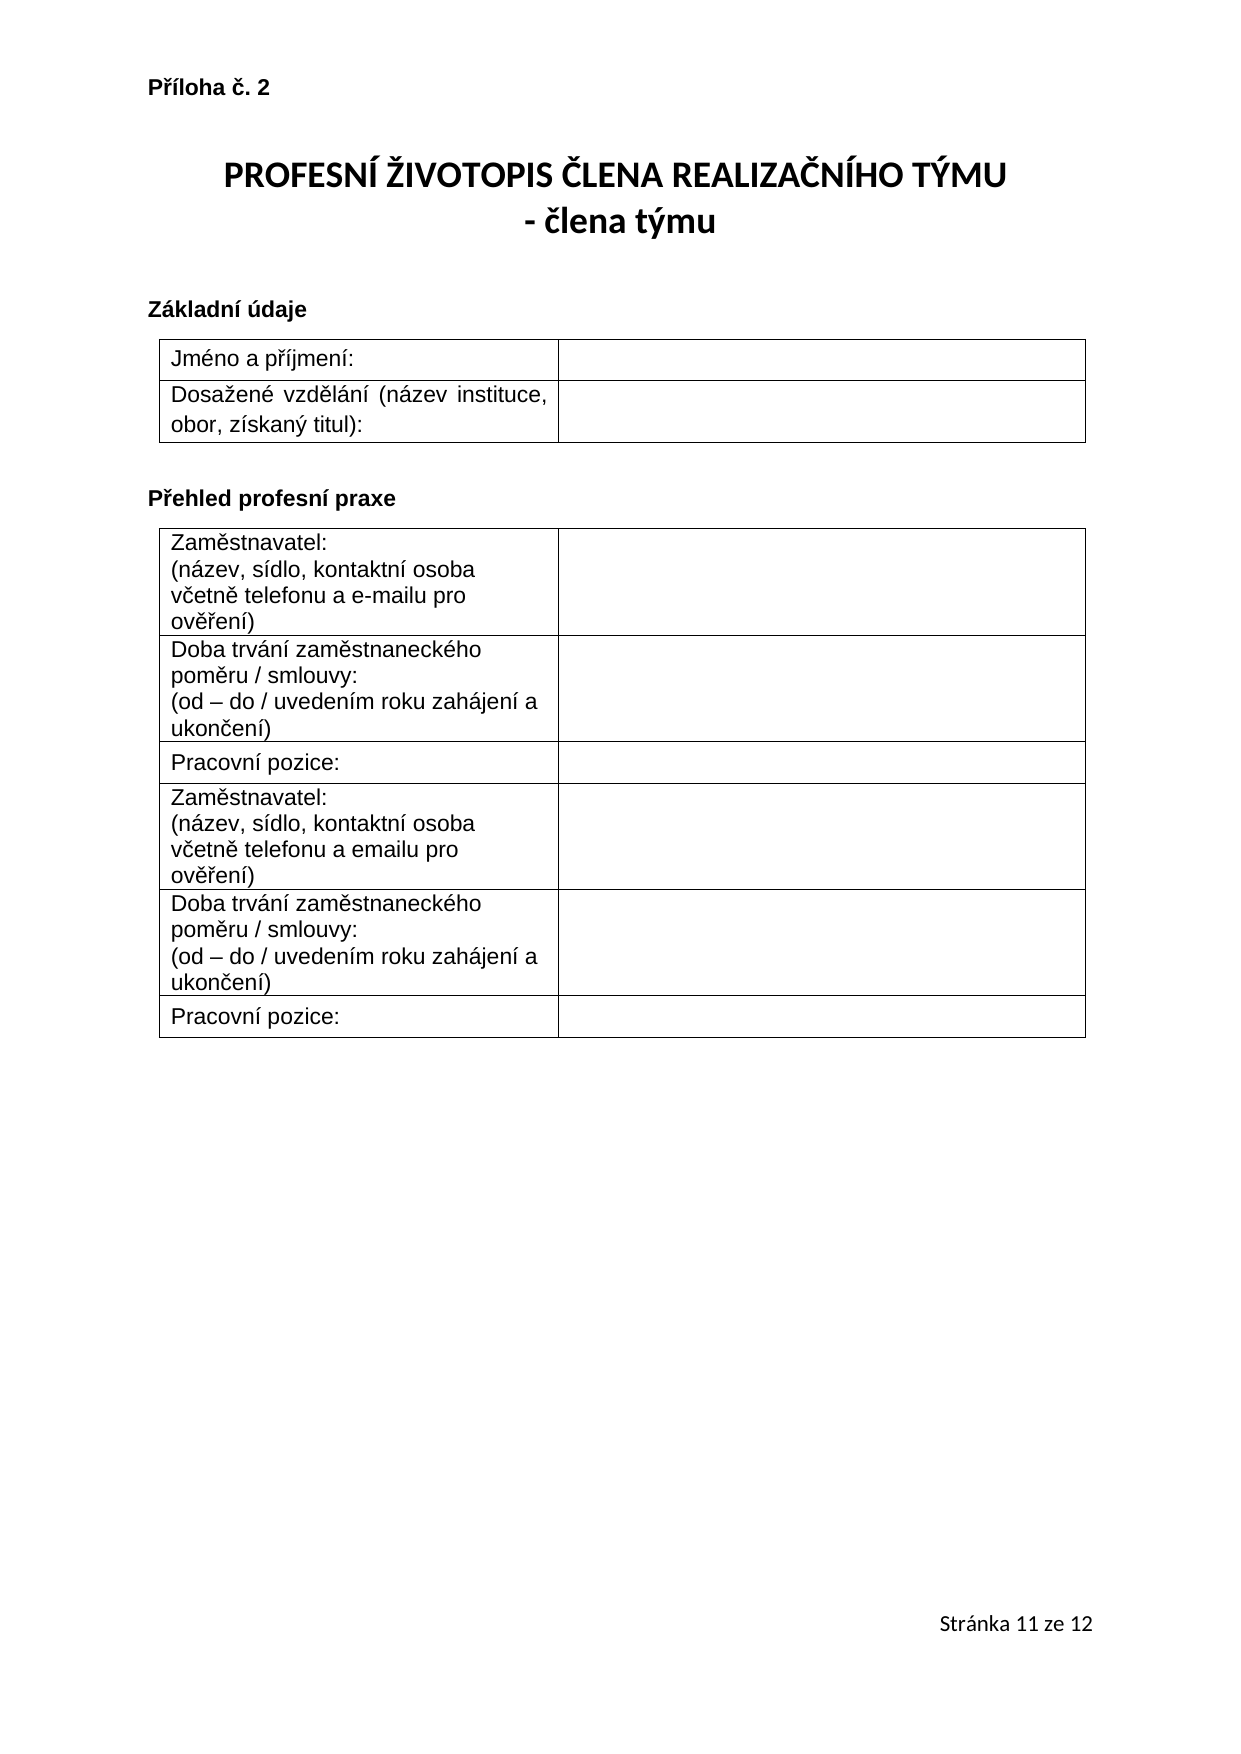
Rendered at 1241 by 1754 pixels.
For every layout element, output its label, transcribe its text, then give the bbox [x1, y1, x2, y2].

table_cell [559, 996, 1085, 1037]
table_cell [559, 742, 1085, 782]
table_header [559, 340, 1085, 380]
text Přehled profesní praxe [148, 485, 1093, 512]
table_cell [559, 890, 1085, 995]
table_header [559, 529, 1085, 634]
table_cell Doba trvání zaměstnaneckého poměru / smlouvy: (od – do / uvedením roku zahájení a ukončení) [160, 890, 558, 995]
table_cell Pracovní pozice: [160, 996, 558, 1037]
table_header Jméno a příjmení: [160, 340, 558, 380]
table_cell [559, 381, 1085, 442]
table_header Zaměstnavatel: (název, sídlo, kontaktní osoba včetně telefonu a e-mailu pro ověření) [160, 529, 558, 634]
text Základní údaje [148, 296, 1093, 322]
table_cell [559, 636, 1085, 741]
table_cell Dosažené vzdělání (název instituce, obor, získaný titul): [160, 381, 558, 442]
table_cell [559, 784, 1085, 889]
text PROFESNÍ ŽIVOTOPIS ČLENA REALIZAČNÍHO TÝMU - člena týmu [148, 151, 1093, 243]
table_cell Doba trvání zaměstnaneckého poměru / smlouvy: (od – do / uvedením roku zahájení a ukončení) [160, 636, 558, 741]
table_cell Zaměstnavatel: (název, sídlo, kontaktní osoba včetně telefonu a emailu pro ověření) [160, 784, 558, 889]
table_cell Pracovní pozice: [160, 742, 558, 782]
